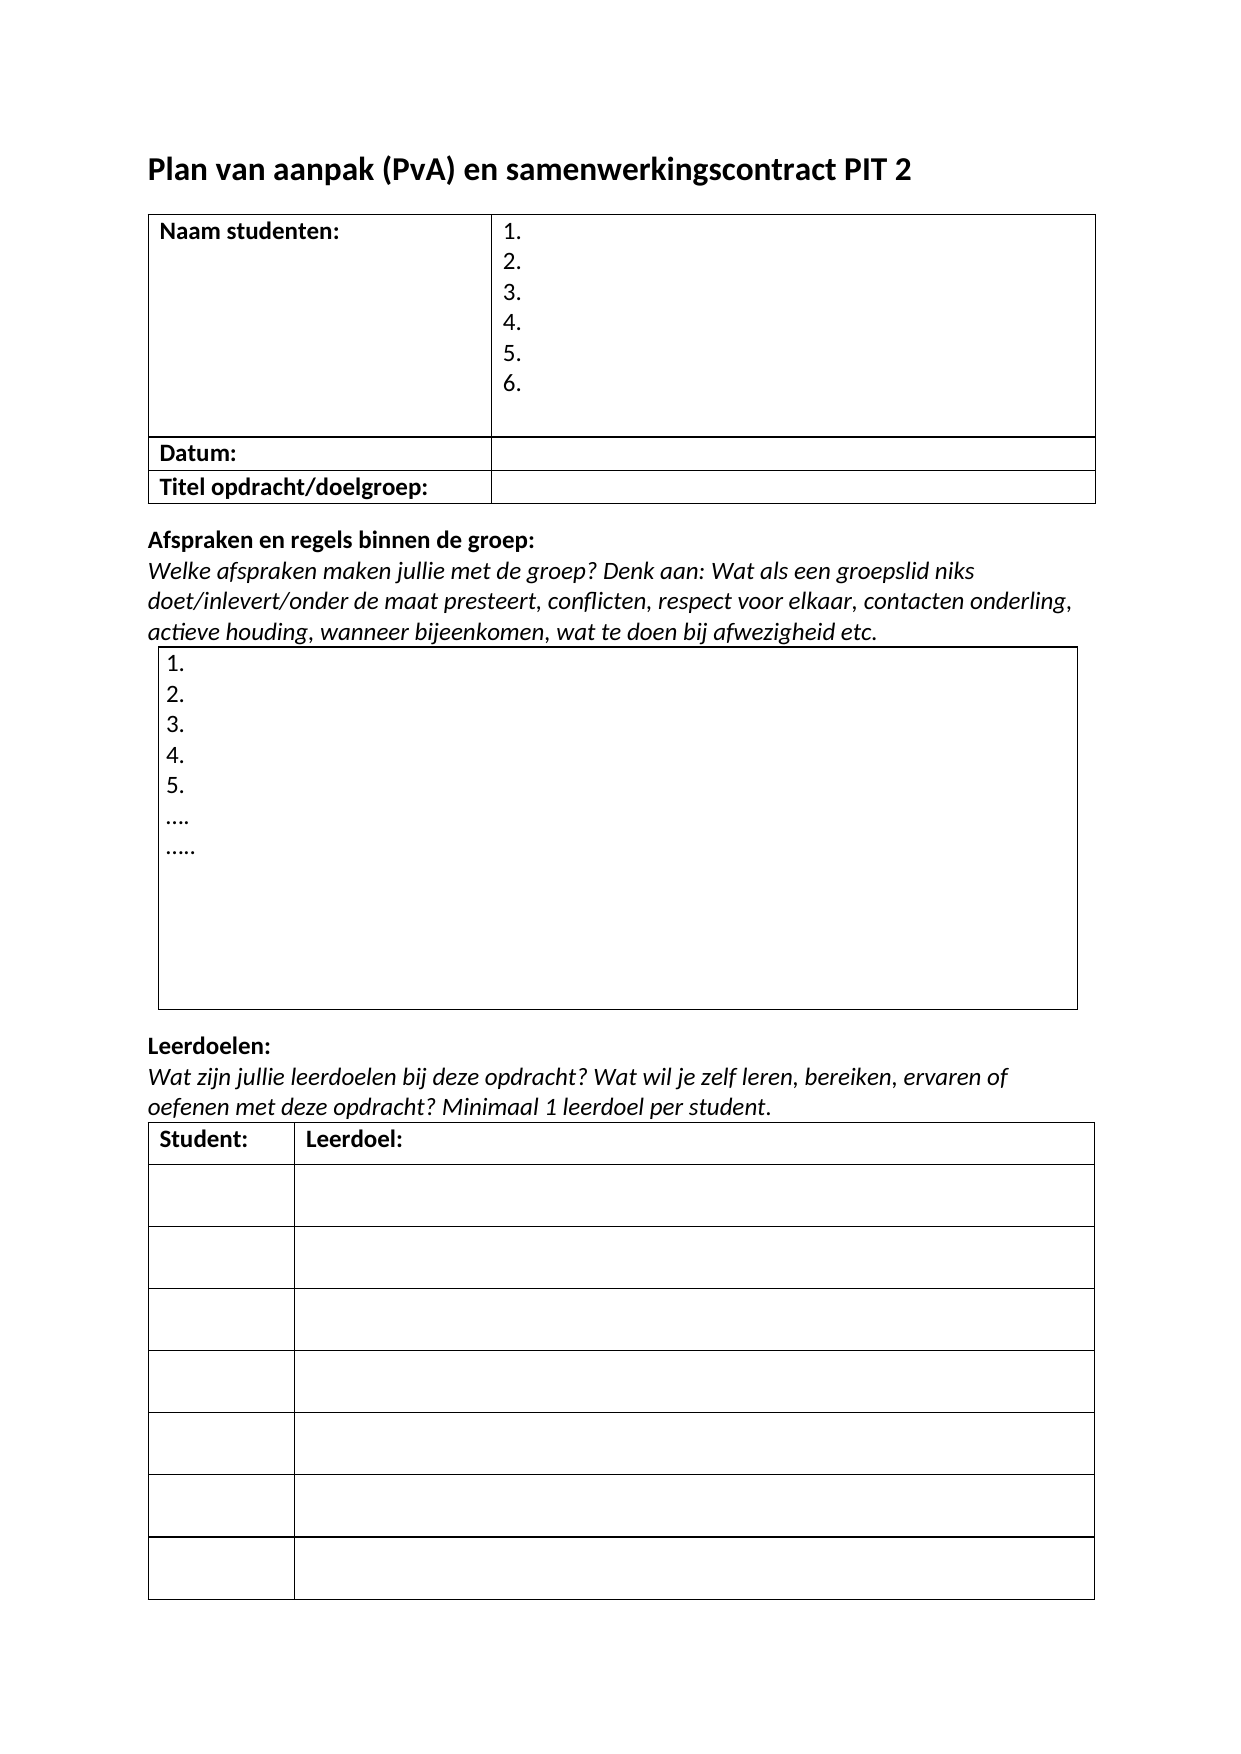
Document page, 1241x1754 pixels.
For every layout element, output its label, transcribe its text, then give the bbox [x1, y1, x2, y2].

text Wat zijn jullie leerdoelen bij deze opdracht? Wat wil je zelf leren, bereiken, ervaren of oefenen met deze opdracht? Minimaal 1 leerdoel per student. [148, 1061, 1093, 1122]
table_cell [149, 1227, 294, 1288]
table_cell [149, 1351, 294, 1412]
text Afspraken en regels binnen de groep: [148, 524, 1093, 555]
text Leerdoelen: [148, 1030, 1093, 1061]
table_cell Titel opdracht/doelgroep: [149, 471, 491, 503]
text Plan van aanpak (PvA) en samenwerkingscontract PIT 2 [148, 148, 1093, 188]
table_cell [492, 471, 1095, 503]
table_cell [295, 1227, 1094, 1288]
table_cell [149, 1475, 294, 1536]
table_cell Datum: [149, 438, 491, 470]
table_cell [295, 1351, 1094, 1412]
table_cell [295, 1289, 1094, 1350]
table_cell [295, 1165, 1094, 1226]
table_header 1. 2. 3. 4. 5. 6. [492, 215, 1095, 436]
text Welke afspraken maken jullie met de groep? Denk aan: Wat als een groepslid niks doet/inlevert/onder de maat presteert, conflicten, respect voor elkaar, contacten onderling, actieve houding, wanneer bijeenkomen, wat te doen bij afwezigheid etc. [148, 555, 1093, 646]
table_cell [295, 1475, 1094, 1536]
table_header Student: [149, 1123, 294, 1164]
table_cell [149, 1538, 294, 1598]
table_cell [149, 1413, 294, 1474]
table_cell [149, 1289, 294, 1350]
table_cell [492, 438, 1095, 470]
table_header Leerdoel: [295, 1123, 1094, 1164]
table_header 1. 2. 3. 4. 5. …. ….. [159, 648, 1077, 1009]
table_cell [295, 1413, 1094, 1474]
table_cell [149, 1165, 294, 1226]
table_header Naam studenten: [149, 215, 491, 436]
table_cell [295, 1538, 1094, 1598]
